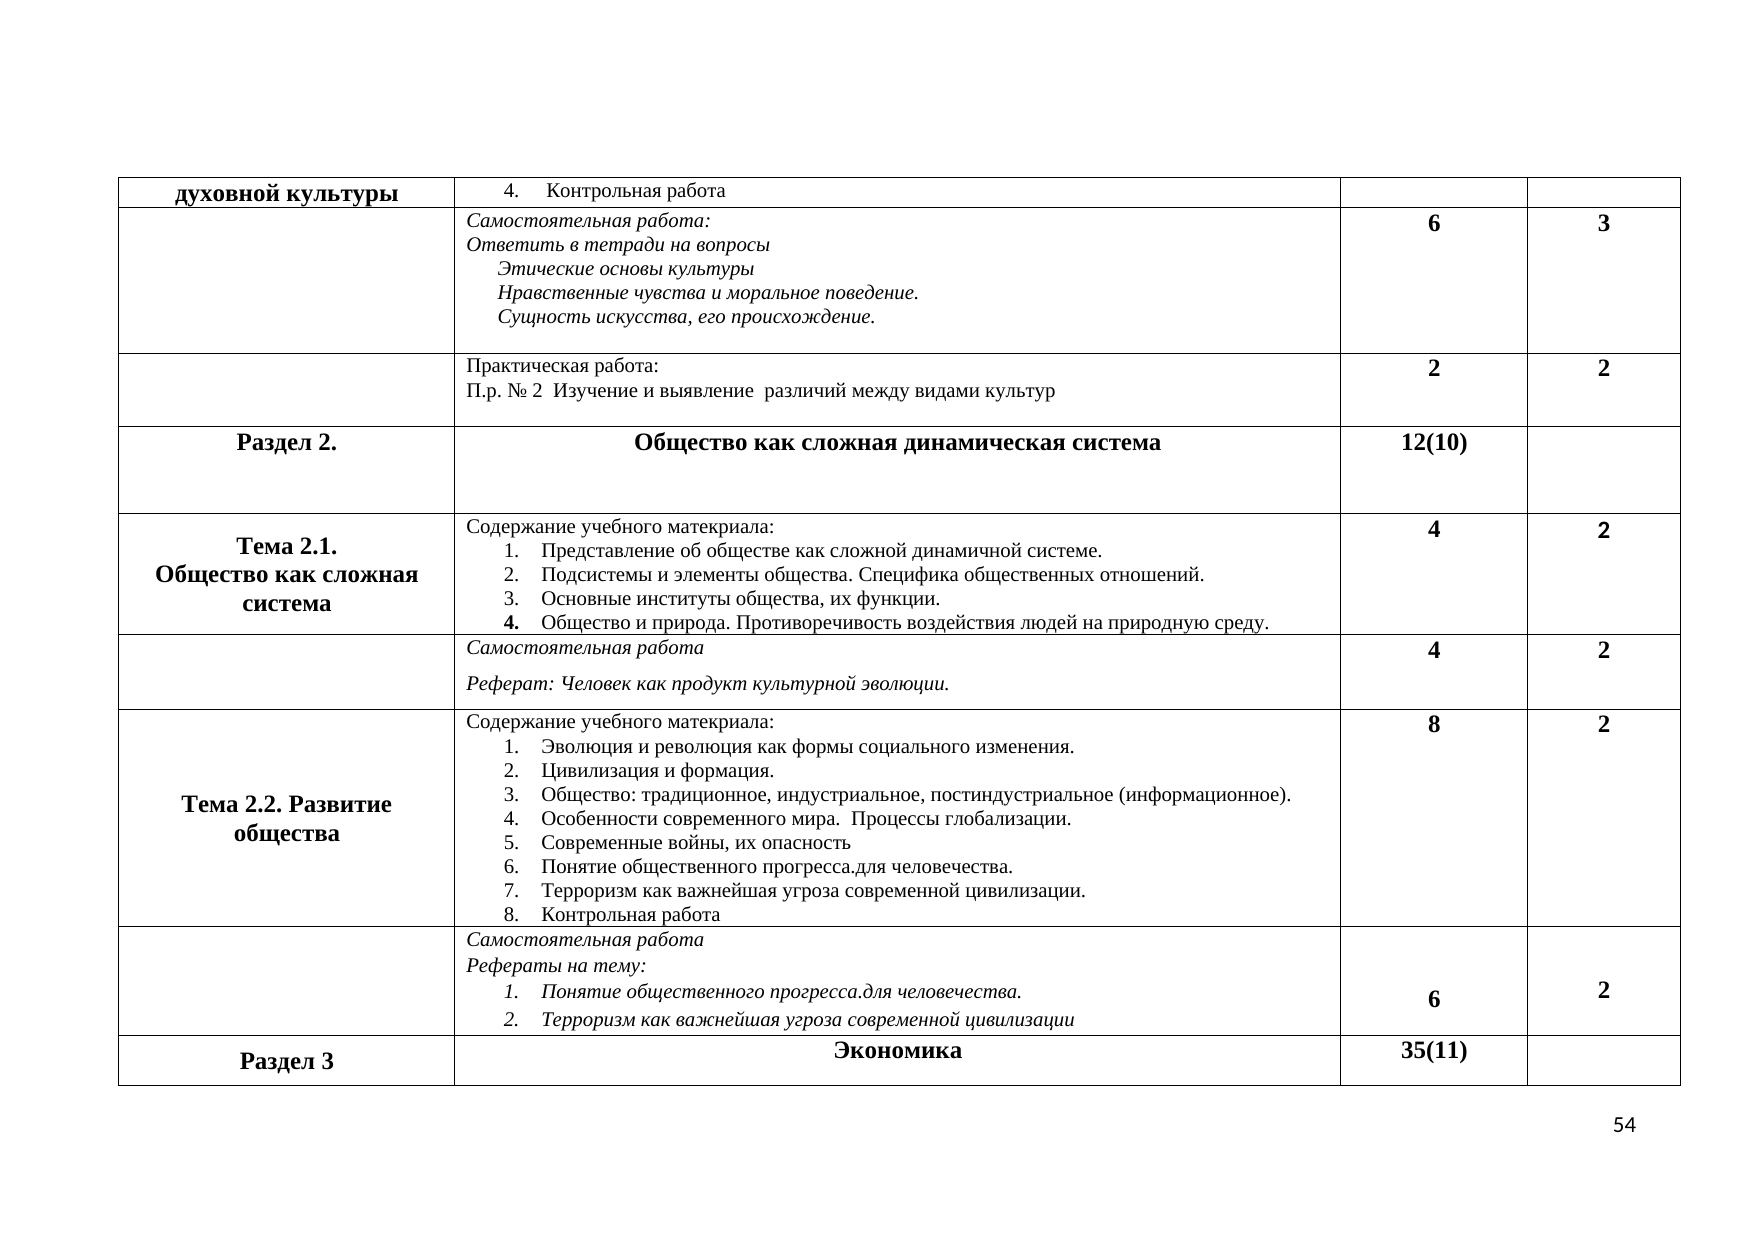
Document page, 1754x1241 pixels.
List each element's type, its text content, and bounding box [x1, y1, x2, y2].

table_cell 2 [1528, 178, 1680, 207]
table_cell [455, 178, 1340, 207]
table_cell 35(11) [1341, 1036, 1527, 1085]
table_cell [119, 635, 454, 708]
table_cell [119, 208, 454, 352]
table_cell 8 [1341, 710, 1527, 926]
table_cell 2 [1528, 927, 1680, 1034]
table_cell 4 [1341, 178, 1527, 207]
table_cell Раздел 2. [119, 427, 454, 513]
table_cell Самостоятельная работа: Ответить в тетради на вопросы Этические основы культуры Нравственные чувства и моральное поведение. Сущность искусства, его происхождение. [455, 208, 1340, 352]
table_cell Тема 2.1. Общество как сложная система [119, 514, 454, 634]
table_cell Общество как сложная динамическая система [455, 427, 1340, 513]
table_cell [119, 927, 454, 1034]
table_cell [1528, 1036, 1680, 1085]
table_cell 4 [1341, 635, 1527, 708]
table_cell 2 [1528, 514, 1680, 634]
table_cell 4 [1341, 514, 1527, 634]
table_cell Раздел 3 [119, 1036, 454, 1085]
table_cell Самостоятельная работа Рефераты на тему: Понятие общественного прогресса.для человечества. Терроризм как важнейшая угроза современной цивилизации [455, 927, 1340, 1034]
table_cell Тема 2.2. Развитие общества [119, 710, 454, 926]
table_cell Содержание учебного матекриала: Эволюция и революция как формы социального изменения. Цивилизация и формация. Общество: традиционное, индустриальное, постиндустриальное (информационное). Особенности современного мира. Процессы глобализации. Современные войны, их опасность Понятие общественного прогресса.для человечества. Терроризм как важнейшая угроза современной цивилизации. Контрольная работа [455, 710, 1340, 926]
table_cell 2 [1528, 354, 1680, 426]
table_cell [1528, 427, 1680, 513]
table_cell 3 [1528, 208, 1680, 352]
table_cell 6 [1341, 927, 1527, 1034]
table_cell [119, 178, 454, 207]
table_cell 6 [1341, 208, 1527, 352]
table_cell Самостоятельная работа Реферат: Человек как продукт культурной эволюции. [455, 635, 1340, 708]
table_cell 2 [1528, 710, 1680, 926]
table_cell Практическая работа: П.р. № 2 Изучение и выявление различий между видами культур [455, 354, 1340, 426]
table_cell 2 [1528, 635, 1680, 708]
table_cell 12(10) [1341, 427, 1527, 513]
table_cell Содержание учебного матекриала: Представление об обществе как сложной динамичной системе. Подсистемы и элементы общества. Специфика общественных отношений. Основные институты общества, их функции. Общество и природа. Противоречивость воздействия людей на природную среду. [455, 514, 1340, 634]
table_cell 2 [1341, 354, 1527, 426]
table_cell Экономика [455, 1036, 1340, 1085]
table_cell [119, 354, 454, 426]
